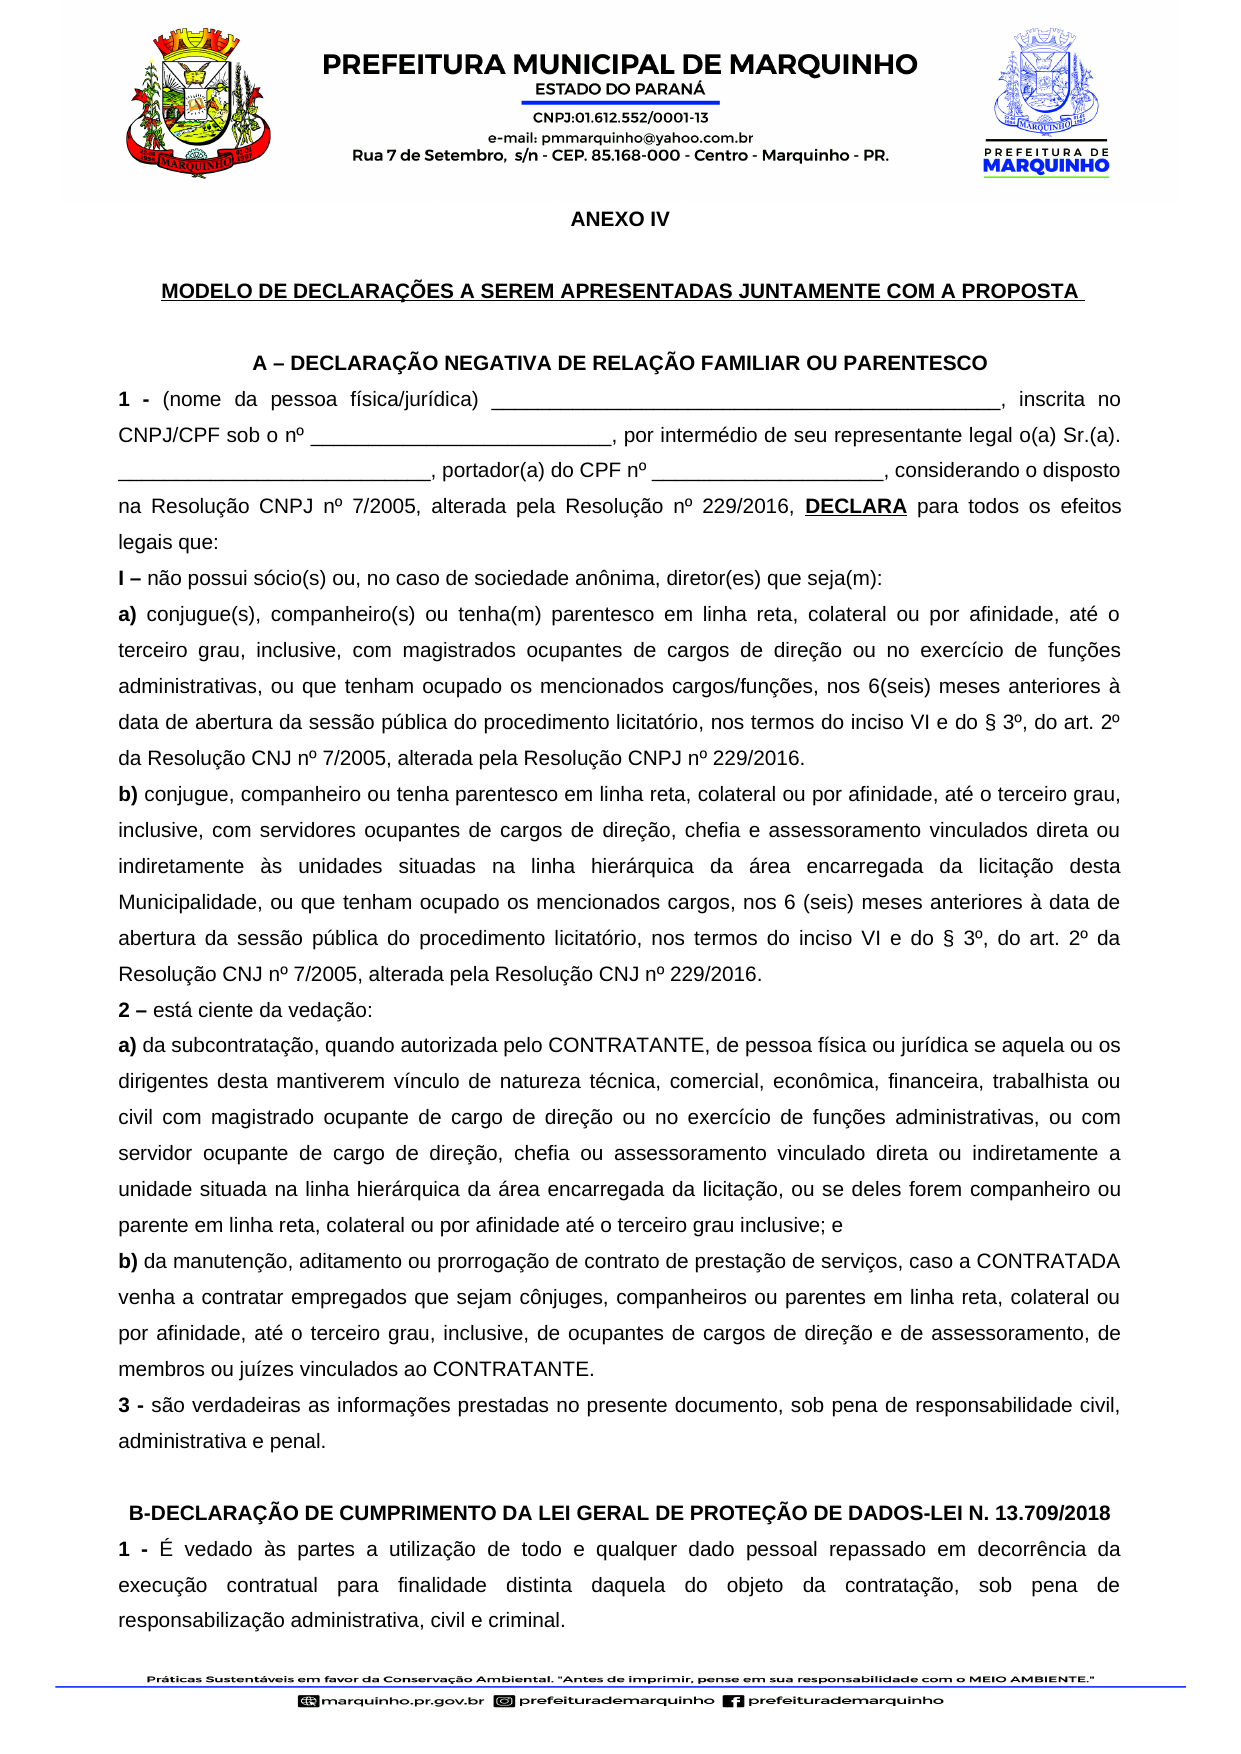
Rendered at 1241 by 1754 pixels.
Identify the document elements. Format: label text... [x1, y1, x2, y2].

text 1 - (nome da pessoa física/jurídica) ____________________________________________, inscrita no CNPJ/CPF sob o nº __________________________, por intermédio de seu representante legal o(a) Sr.(a). ___________________________, portador(a) do CPF nº ____________________, considerando o disposto na Resolução CNPJ nº 7/2005, alterada pela Resolução nº 229/2016, DECLARA para todos os efeitos legais que: [118, 386, 1122, 554]
text 3 - são verdadeiras as informações prestadas no presente documento, sob pena de responsabilidade civil, administrativa e penal. [118, 1393, 1122, 1453]
text b) da manutenção, aditamento ou prorrogação de contrato de prestação de serviços, caso a CONTRATADA venha a contratar empregados que sejam cônjuges, companheiros ou parentes em linha reta, colateral ou por afinidade, até o terceiro grau, inclusive, de ocupantes de cargos de direção e de assessoramento, de membros ou juízes vinculados ao CONTRATANTE. [118, 1249, 1122, 1381]
text MODELO DE DECLARAÇÕES A SEREM APRESENTADAS JUNTAMENTE COM A PROPOSTA [118, 279, 1122, 303]
text ANEXO IV [118, 207, 1122, 231]
picture [31, 1655, 1210, 1727]
text B-DECLARAÇÃO DE CUMPRIMENTO DA LEI GERAL DE PROTEÇÃO DE DADOS-LEI N. 13.709/2018 [118, 1501, 1122, 1524]
text 1 - É vedado às partes a utilização de todo e qualquer dado pessoal repassado em decorrência da execução contratual para finalidade distinta daquela do objeto da contratação, sob pena de responsabilização administrativa, civil e criminal. [118, 1536, 1122, 1632]
text I – não possui sócio(s) ou, no caso de sociedade anônima, diretor(es) que seja(m): [118, 566, 1122, 590]
text b) conjugue, companheiro ou tenha parentesco em linha reta, colateral ou por afinidade, até o terceiro grau, inclusive, com servidores ocupantes de cargos de direção, chefia e assessoramento vinculados direta ou indiretamente às unidades situadas na linha hierárquica da área encarregada da licitação desta Municipalidade, ou que tenham ocupado os mencionados cargos, nos 6 (seis) meses anteriores à data de abertura da sessão pública do procedimento licitatório, nos termos do inciso VI e do § 3º, do art. 2º da Resolução CNJ nº 7/2005, alterada pela Resolução CNJ nº 229/2016. [118, 782, 1122, 985]
text a) da subcontratação, quando autorizada pelo CONTRATANTE, de pessoa física ou jurídica se aquela ou os dirigentes desta mantiverem vínculo de natureza técnica, comercial, econômica, financeira, trabalhista ou civil com magistrado ocupante de cargo de direção ou no exercício de funções administrativas, ou com servidor ocupante de cargo de direção, chefia ou assessoramento vinculado direta ou indiretamente a unidade situada na linha hierárquica da área encarregada da licitação, ou se deles forem companheiro ou parente em linha reta, colateral ou por afinidade até o terceiro grau inclusive; e [118, 1033, 1122, 1237]
text 2 – está ciente da vedação: [118, 997, 1122, 1021]
picture [60, 0, 1181, 203]
text A – DECLARAÇÃO NEGATIVA DE RELAÇÃO FAMILIAR OU PARENTESCO [118, 351, 1122, 374]
text a) conjugue(s), companheiro(s) ou tenha(m) parentesco em linha reta, colateral ou por afinidade, até o terceiro grau, inclusive, com magistrados ocupantes de cargos de direção ou no exercício de funções administrativas, ou que tenham ocupado os mencionados cargos/funções, nos 6(seis) meses anteriores à data de abertura da sessão pública do procedimento licitatório, nos termos do inciso VI e do § 3º, do art. 2º da Resolução CNJ nº 7/2005, alterada pela Resolução CNPJ nº 229/2016. [118, 602, 1122, 770]
